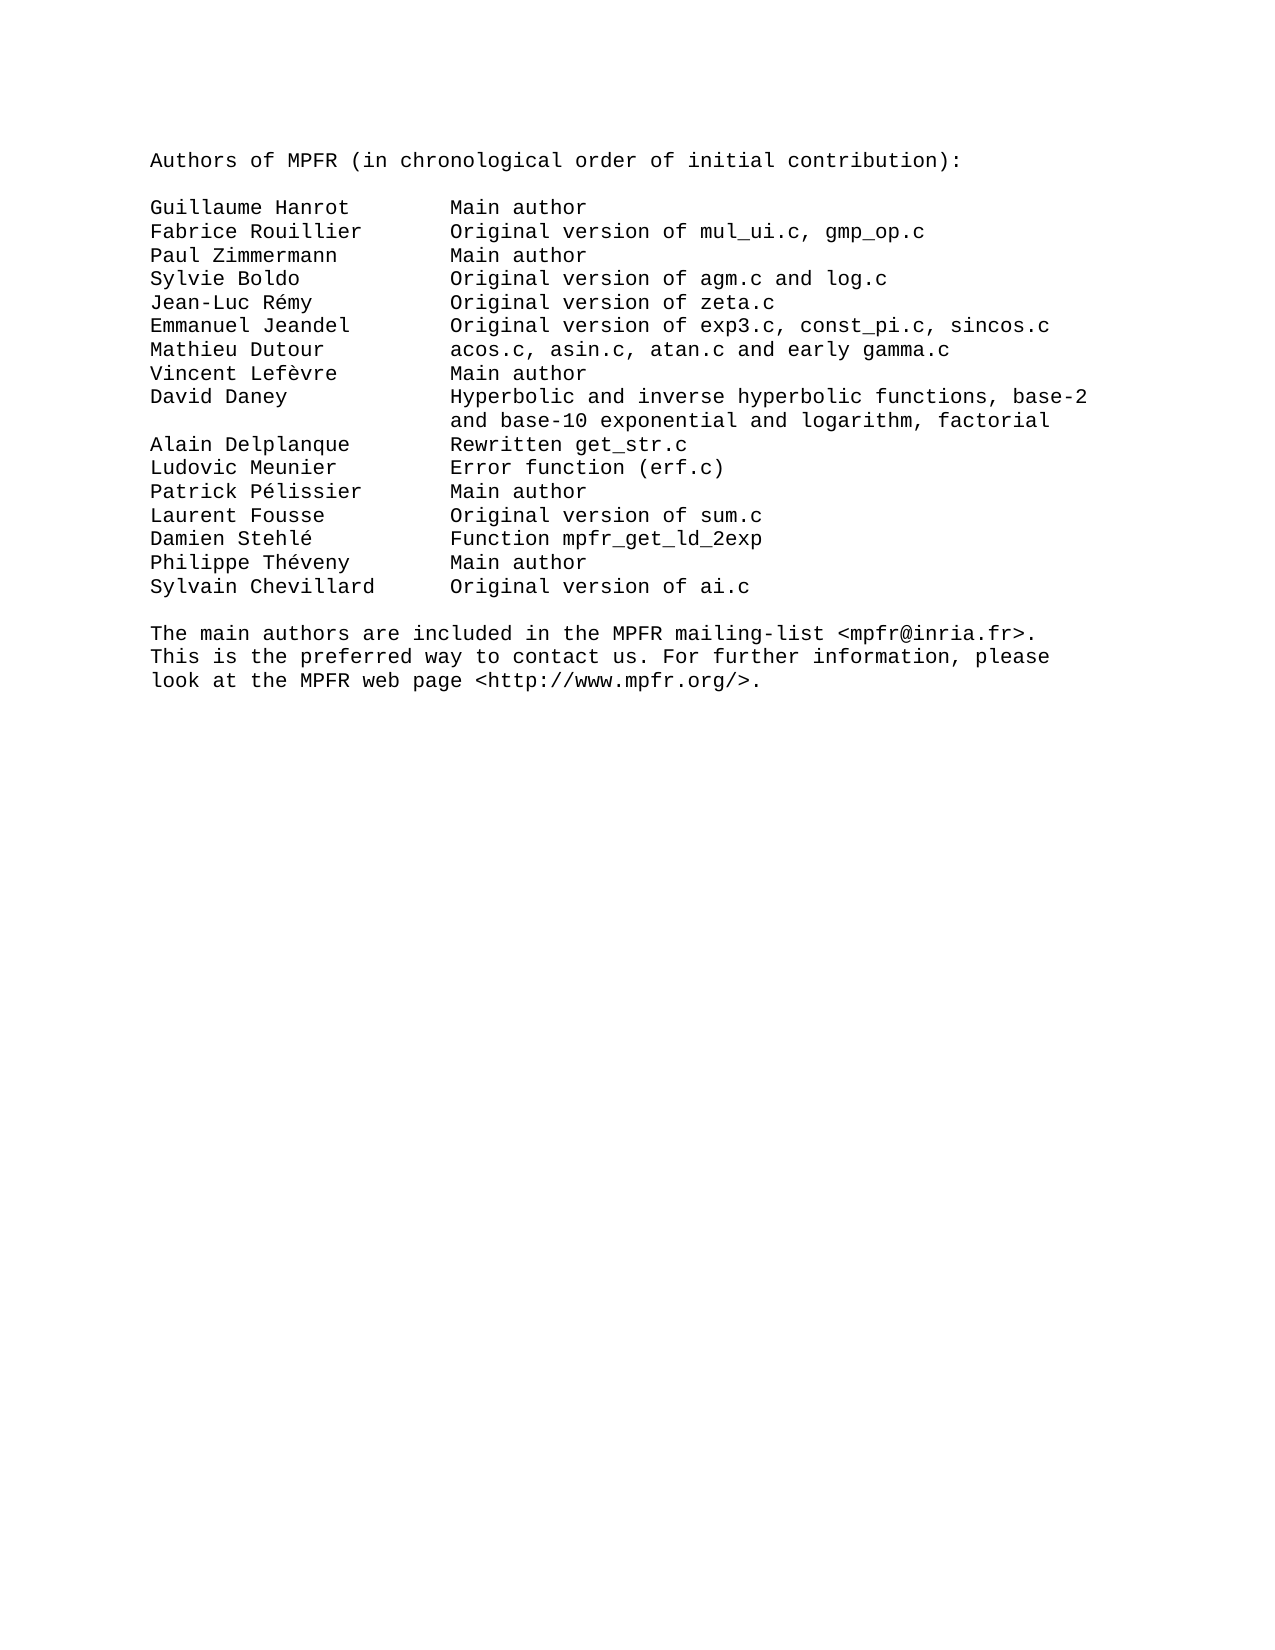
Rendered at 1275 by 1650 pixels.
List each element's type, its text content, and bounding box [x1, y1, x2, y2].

text David Daney Hyperbolic and inverse hyperbolic functions, base-2 [150, 386, 1125, 410]
text Philippe Théveny Main author [150, 552, 1125, 576]
text Vincent Lefèvre Main author [150, 363, 1125, 386]
text Sylvain Chevillard Original version of ai.c [150, 576, 1125, 599]
text Alain Delplanque Rewritten get_str.c [150, 434, 1125, 457]
text Jean-Luc Rémy Original version of zeta.c [150, 292, 1125, 316]
text Damien Stehlé Function mpfr_get_ld_2exp [150, 528, 1125, 552]
text look at the MPFR web page <http://www.mpfr.org/>. [150, 670, 1125, 694]
text Guillaume Hanrot Main author [150, 197, 1125, 221]
text The main authors are included in the MPFR mailing-list <mpfr@inria.fr>. [150, 623, 1125, 647]
text Fabrice Rouillier Original version of mul_ui.c, gmp_op.c [150, 221, 1125, 244]
text Authors of MPFR (in chronological order of initial contribution): [150, 150, 1125, 174]
text This is the preferred way to contact us. For further information, please [150, 647, 1125, 670]
text Sylvie Boldo Original version of agm.c and log.c [150, 268, 1125, 292]
text Mathieu Dutour acos.c, asin.c, atan.c and early gamma.c [150, 339, 1125, 363]
text Paul Zimmermann Main author [150, 244, 1125, 268]
text and base-10 exponential and logarithm, factorial [150, 410, 1125, 434]
text Ludovic Meunier Error function (erf.c) [150, 457, 1125, 481]
text Laurent Fousse Original version of sum.c [150, 505, 1125, 528]
text Emmanuel Jeandel Original version of exp3.c, const_pi.c, sincos.c [150, 316, 1125, 339]
text Patrick Pélissier Main author [150, 481, 1125, 505]
